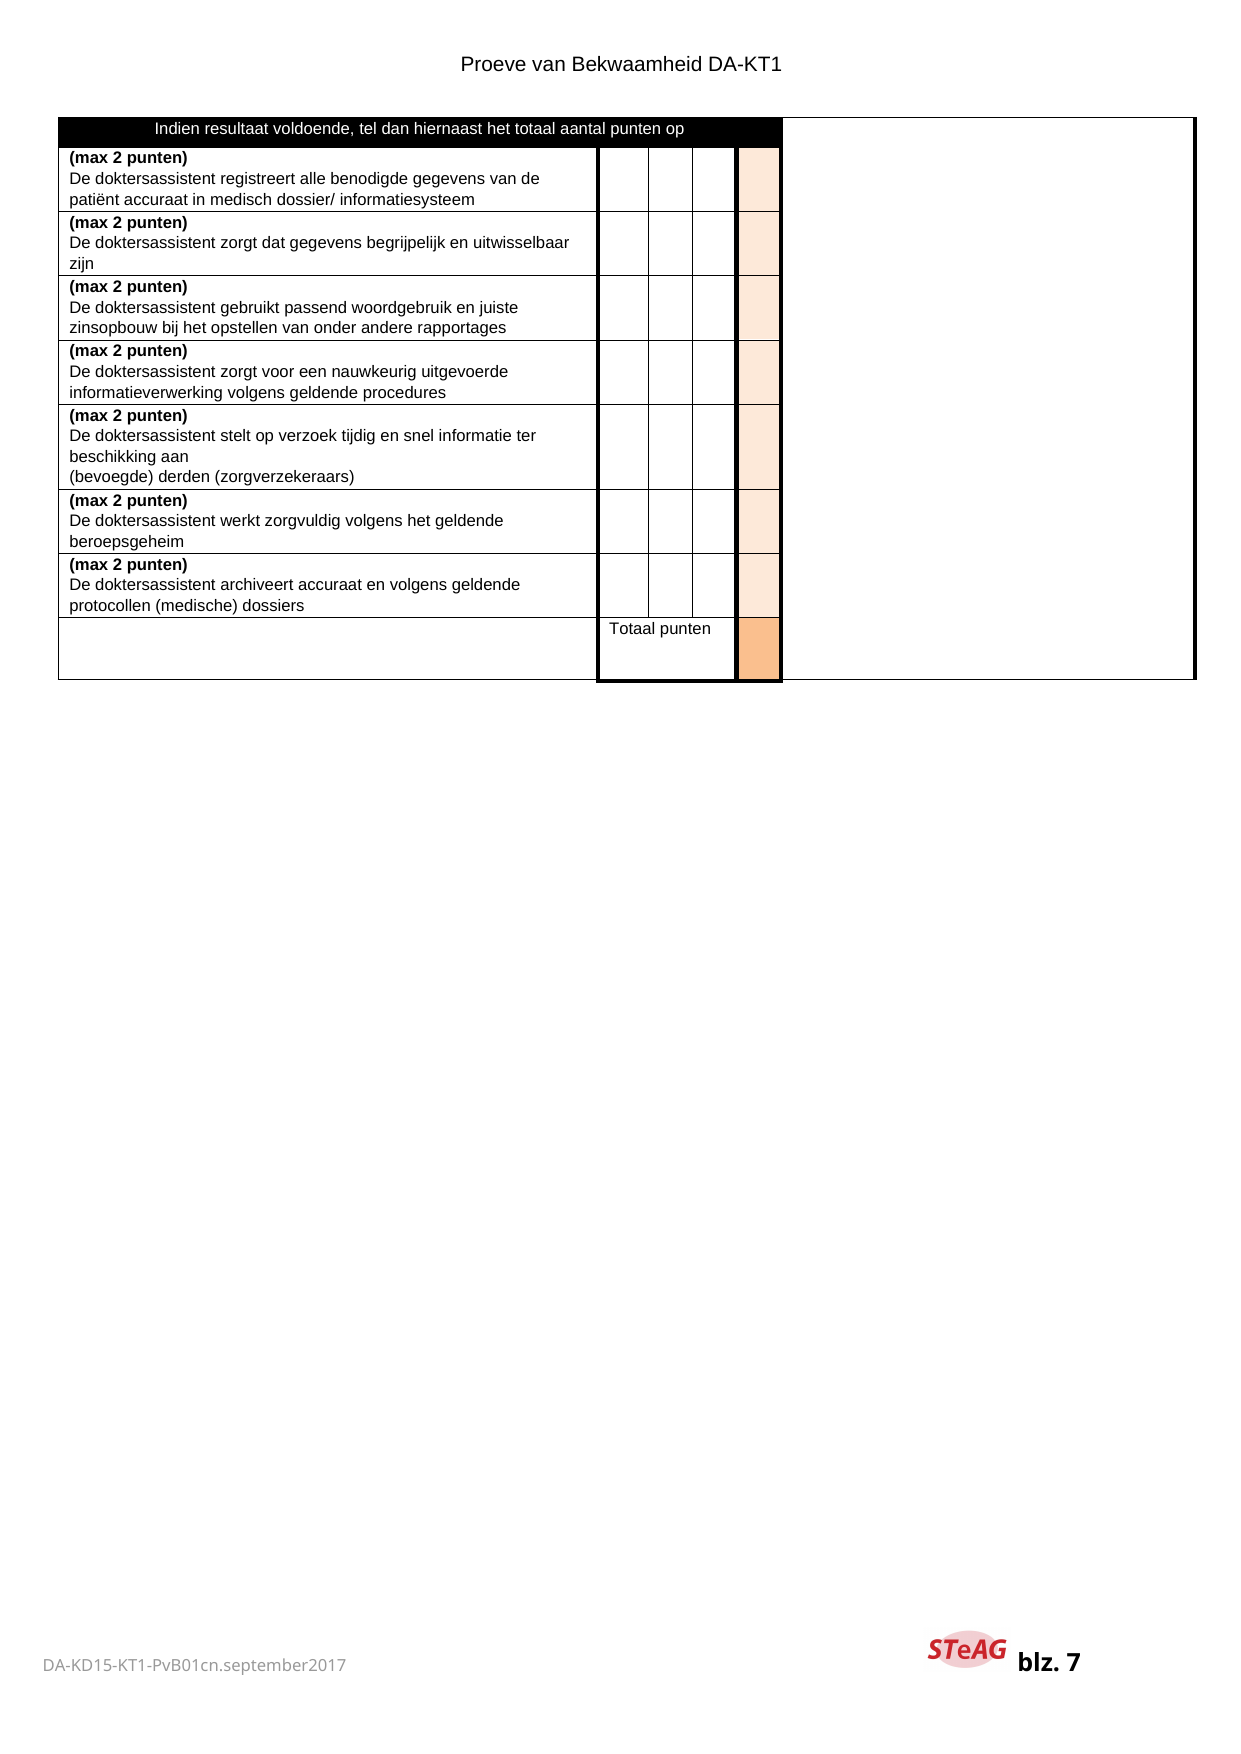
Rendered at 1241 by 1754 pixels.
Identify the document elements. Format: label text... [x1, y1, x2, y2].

table_cell Totaal punten [600, 618, 734, 679]
table_cell [693, 276, 734, 339]
table_cell [649, 490, 692, 553]
table_cell (max 2 punten) De doktersassistent werkt zorgvuldig volgens het geldende beroepsgeheim [59, 490, 596, 553]
table_cell [649, 148, 692, 211]
table_cell [739, 341, 779, 404]
table_cell [693, 148, 734, 211]
table_cell [739, 618, 779, 679]
table_cell [693, 490, 734, 553]
table_cell [739, 554, 779, 617]
table_cell [693, 341, 734, 404]
table_cell [600, 405, 648, 489]
table_cell [739, 405, 779, 489]
table_cell (max 2 punten) De doktersassistent stelt op verzoek tijdig en snel informatie ter beschikking aan (bevoegde) derden (zorgverzekeraars) [59, 405, 596, 489]
table_cell [739, 148, 779, 211]
table_cell [649, 554, 692, 617]
table_cell [693, 405, 734, 489]
table_cell [600, 276, 648, 339]
table_cell [649, 341, 692, 404]
table_cell [600, 341, 648, 404]
table_cell [600, 490, 648, 553]
table_cell [600, 212, 648, 275]
table_cell [693, 212, 734, 275]
table_cell (max 2 punten) De doktersassistent archiveert accuraat en volgens geldende protocollen (medische) dossiers [59, 554, 596, 617]
table_cell [693, 554, 734, 617]
table_cell [600, 554, 648, 617]
table_cell Indien resultaat voldoende, tel dan hiernaast het totaal aantal punten op [59, 118, 779, 147]
table_cell [739, 490, 779, 553]
table_cell (max 2 punten) De doktersassistent registreert alle benodigde gegevens van de patiënt accuraat in medisch dossier/ informatiesysteem [59, 148, 596, 211]
table_cell [739, 212, 779, 275]
table_cell (max 2 punten) De doktersassistent zorgt voor een nauwkeurig uitgevoerde informatieverwerking volgens geldende procedures [59, 341, 596, 404]
table_cell [600, 148, 648, 211]
table_cell [783, 118, 1193, 679]
picture [923, 1627, 1011, 1672]
table_cell [59, 618, 596, 679]
table_cell [649, 276, 692, 339]
table_cell [649, 212, 692, 275]
table_cell (max 2 punten) De doktersassistent gebruikt passend woordgebruik en juiste zinsopbouw bij het opstellen van onder andere rapportages [59, 276, 596, 339]
table_cell [649, 405, 692, 489]
table_cell [739, 276, 779, 339]
table_cell (max 2 punten) De doktersassistent zorgt dat gegevens begrijpelijk en uitwisselbaar zijn [59, 212, 596, 275]
